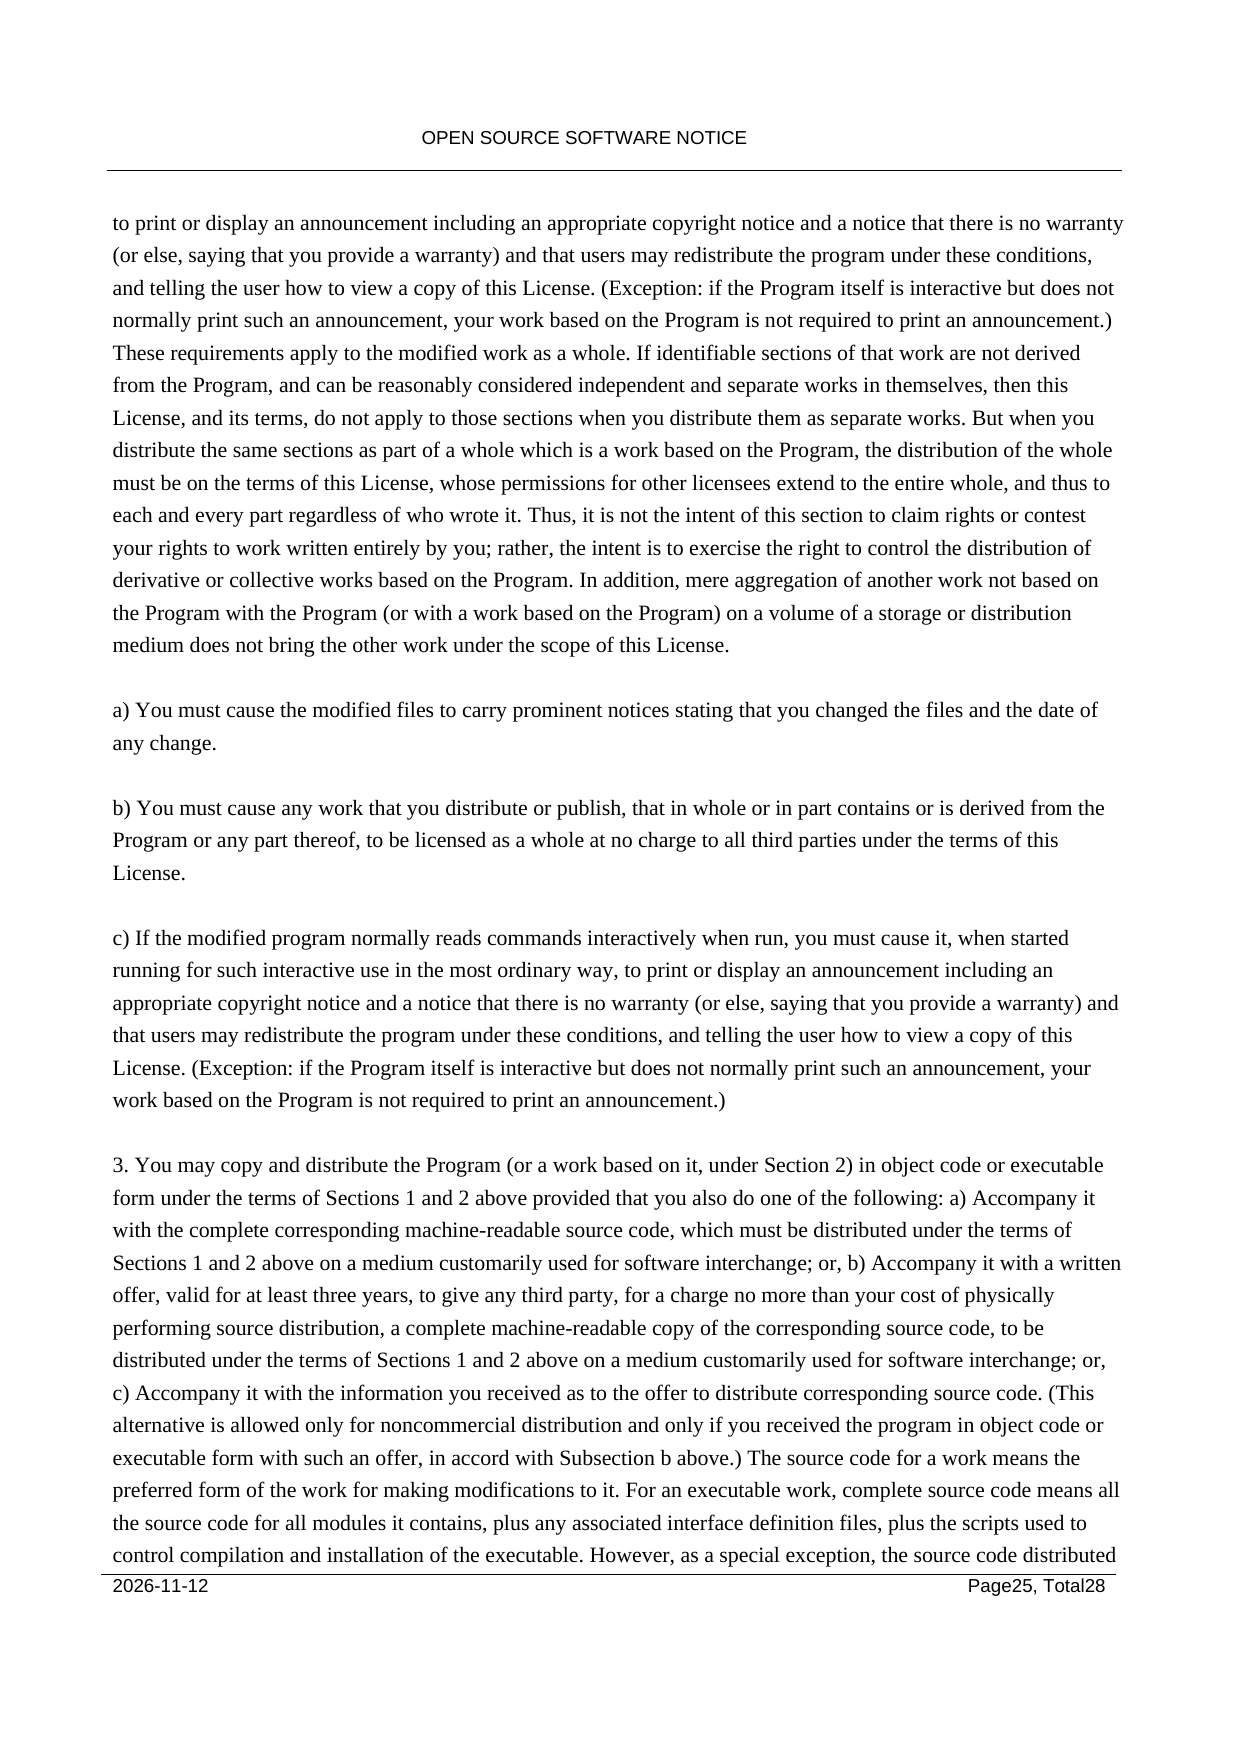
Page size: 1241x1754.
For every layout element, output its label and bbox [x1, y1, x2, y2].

text [112, 206, 1128, 1571]
